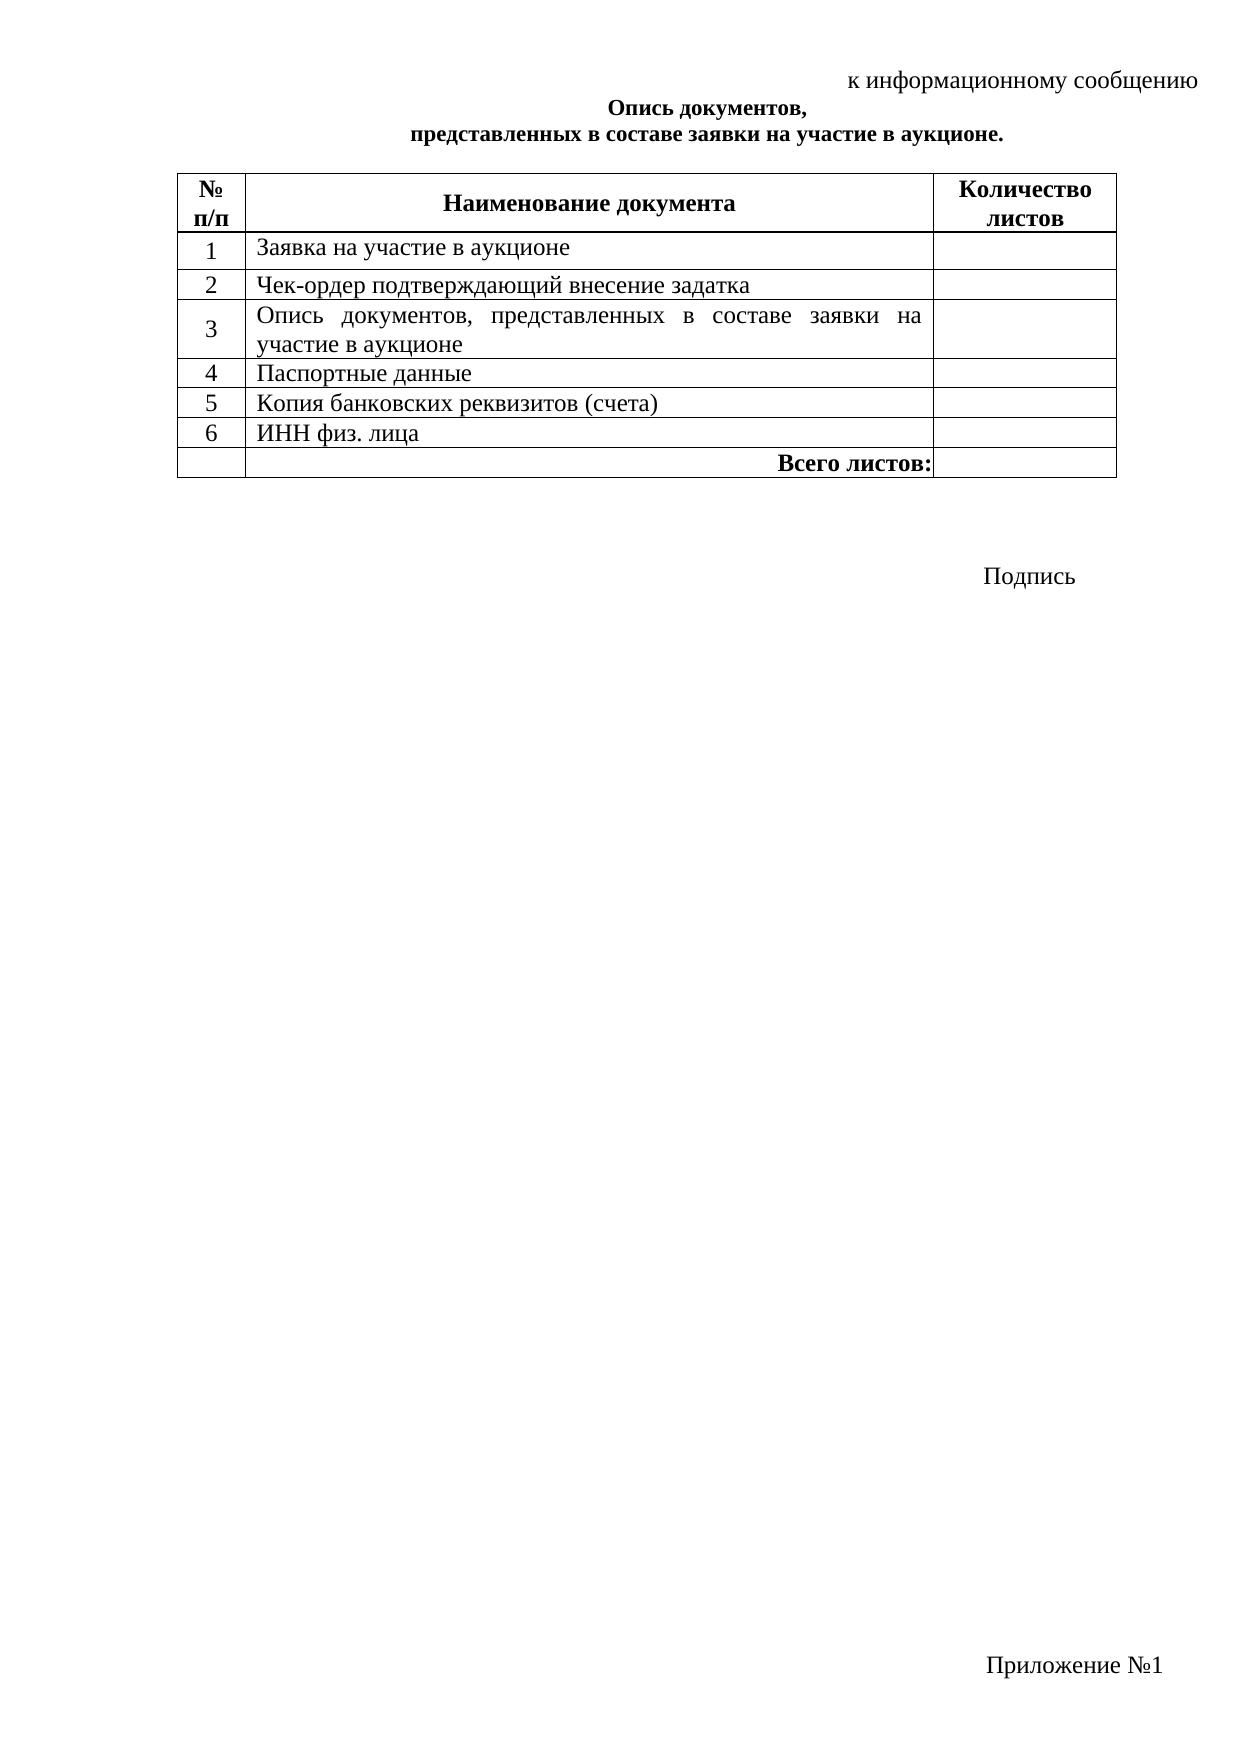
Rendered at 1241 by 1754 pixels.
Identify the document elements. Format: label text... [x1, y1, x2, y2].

table_header № п/п [178, 174, 245, 231]
table_cell [934, 300, 1116, 357]
table_cell [934, 359, 1116, 387]
table_cell Заявка на участие в аукционе [246, 233, 933, 269]
text к информационному сообщению [177, 65, 1237, 94]
table_cell [934, 418, 1116, 447]
table_cell [934, 233, 1116, 269]
table_cell Копия банковских реквизитов (счета) [246, 388, 933, 417]
text Приложение №1 [148, 1651, 1163, 1679]
table_cell [934, 388, 1116, 417]
table_cell 4 [178, 359, 245, 387]
text представленных в составе заявки на участие в аукционе. [177, 120, 1237, 146]
table_cell 2 [178, 270, 245, 299]
table_cell 1 [178, 233, 245, 269]
table_cell ИНН физ. лица [246, 418, 933, 447]
text Опись документов, [177, 94, 1237, 120]
text Подпись [177, 561, 1240, 590]
table_cell Чек-ордер подтверждающий внесение задатка [246, 270, 933, 299]
table_cell [178, 448, 245, 477]
table_cell Паспортные данные [246, 359, 933, 387]
table_cell [934, 270, 1116, 299]
table_cell Всего листов: [246, 448, 933, 477]
table_cell 3 [178, 300, 245, 357]
table_cell 5 [178, 388, 245, 417]
table_header Количество листов [934, 174, 1116, 231]
table_header Наименование документа [246, 174, 933, 231]
table_cell 6 [178, 418, 245, 447]
table_cell [934, 448, 1116, 477]
table_cell Опись документов, представленных в составе заявки на участие в аукционе [246, 300, 933, 357]
